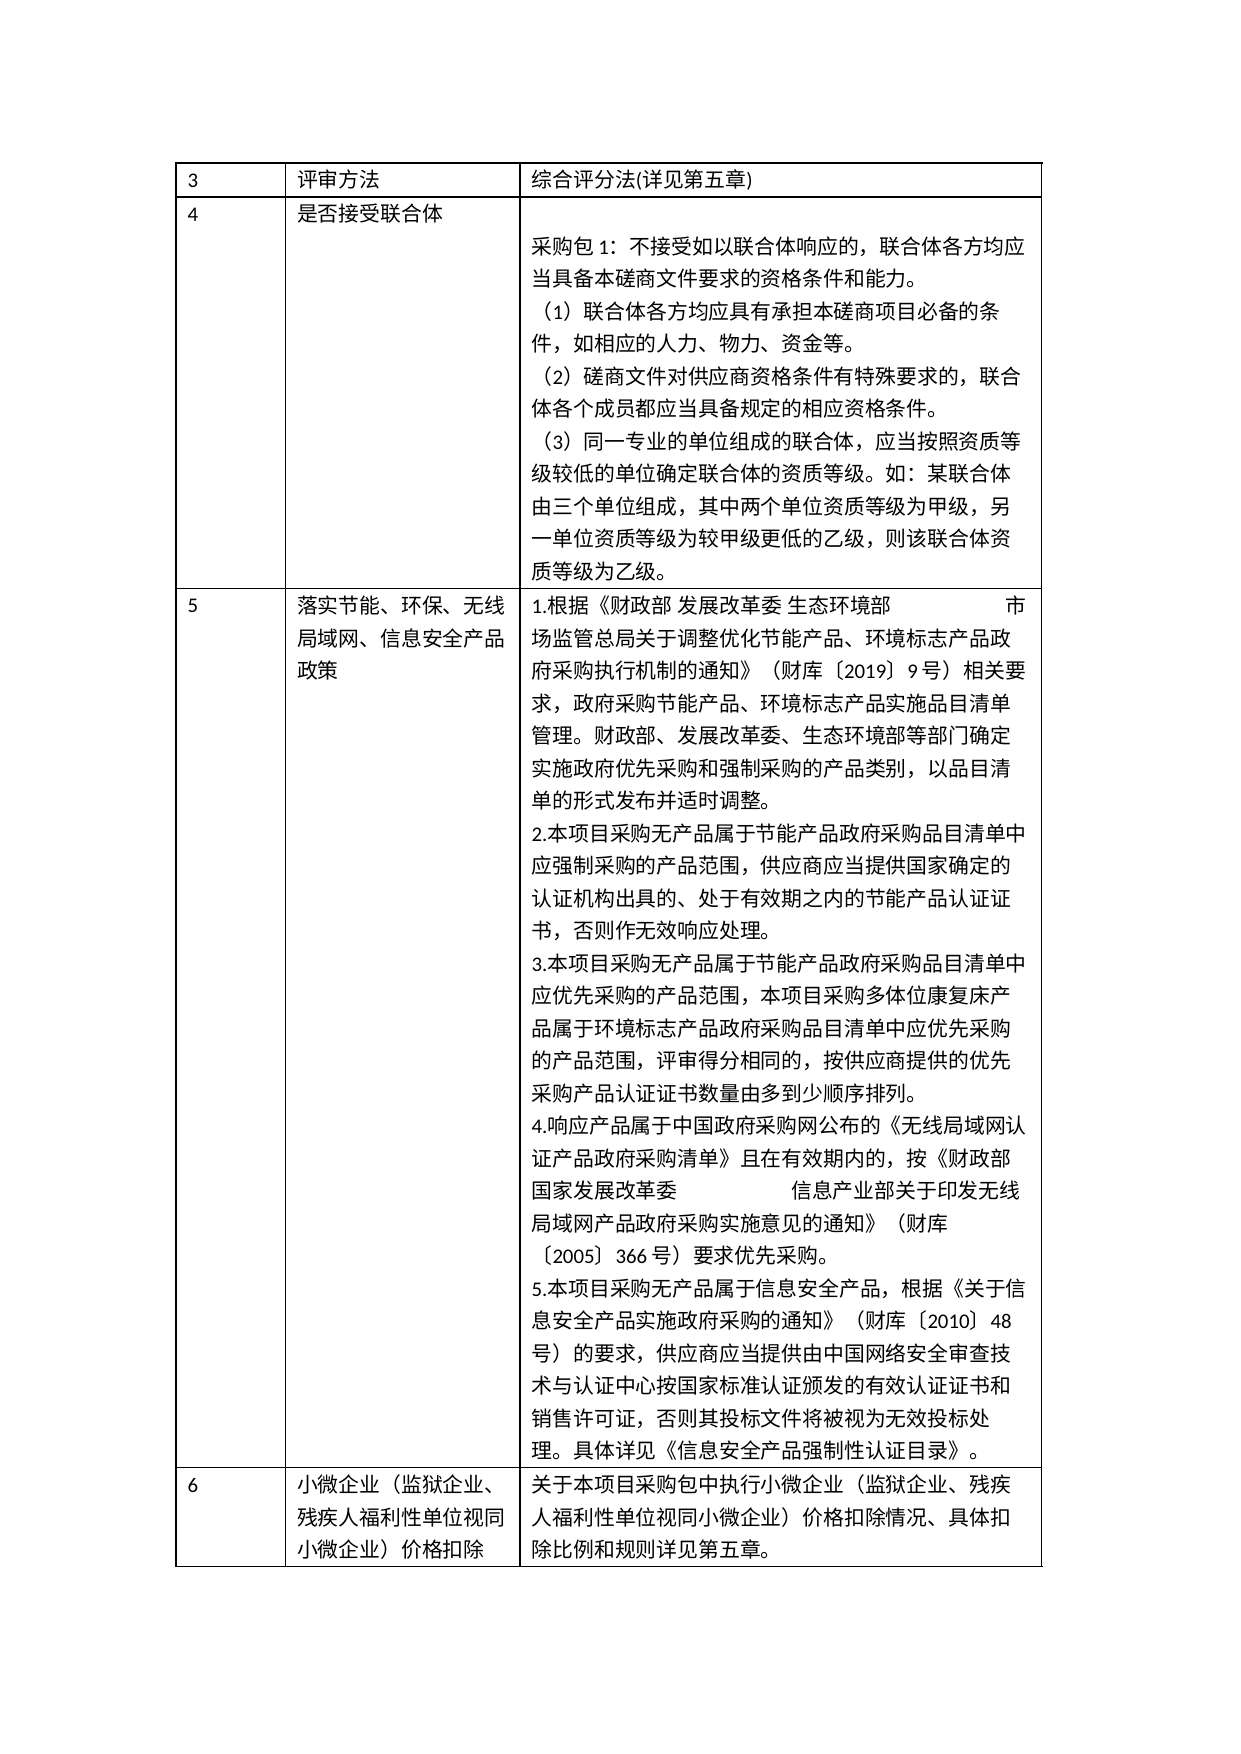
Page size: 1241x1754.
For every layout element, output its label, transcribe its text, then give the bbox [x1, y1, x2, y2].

table_cell 1.根据《财政部 发展改革委 生态环境部 市场监管总局关于调整优化节能产品、环境标志产品政府采购执行机制的通知》（财库〔2019〕9号）相关要求，政府采购节能产品、环境标志产品实施品目清单管理。财政部、发展改革委、生态环境部等部门确定实施政府优先采购和强制采购的产品类别，以品目清单的形式发布并适时调整。 2.本项目采购无产品属于节能产品政府采购品目清单中应强制采购的产品范围，供应商应当提供国家确定的认证机构出具的、处于有效期之内的节能产品认证证书，否则作无效响应处理。 3.本项目采购无产品属于节能产品政府采购品目清单中应优先采购的产品范围，本项目采购多体位康复床产品属于环境标志产品政府采购品目清单中应优先采购的产品范围，评审得分相同的，按供应商提供的优先采购产品认证证书数量由多到少顺序排列。 4.响应产品属于中国政府采购网公布的《无线局域网认证产品政府采购清单》且在有效期内的，按《财政部 国家发展改革委 信息产业部关于印发无线局域网产品政府采购实施意见的通知》（财库〔2005〕366号）要求优先采购。 5.本项目采购无产品属于信息安全产品，根据《关于信息安全产品实施政府采购的通知》（财库〔2010〕48号）的要求，供应商应当提供由中国网络安全审查技术与认证中心按国家标准认证颁发的有效认证证书和销售许可证，否则其投标文件将被视为无效投标处理。具体详见《信息安全产品强制性认证目录》。 [521, 589, 1041, 1467]
table_cell 5 [177, 589, 285, 1467]
table_cell 采购包1：不接受如以联合体响应的，联合体各方均应当具备本磋商文件要求的资格条件和能力。 （1）联合体各方均应具有承担本磋商项目必备的条件，如相应的人力、物力、资金等。 （2）磋商文件对供应商资格条件有特殊要求的，联合体各个成员都应当具备规定的相应资格条件。 （3）同一专业的单位组成的联合体，应当按照资质等级较低的单位确定联合体的资质等级。如：某联合体由三个单位组成，其中两个单位资质等级为甲级，另一单位资质等级为较甲级更低的乙级，则该联合体资质等级为乙级。 [521, 198, 1041, 588]
table_cell 4 [177, 198, 285, 588]
table_cell 是否接受联合体 [286, 198, 519, 588]
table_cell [286, 1468, 519, 1566]
table_cell 综合评分法(详见第五章) [521, 164, 1041, 196]
table_cell 评审方法 [286, 164, 519, 196]
table_cell 落实节能、环保、无线局域网、信息安全产品政策 [286, 589, 519, 1467]
table_cell 3 [177, 164, 285, 196]
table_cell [521, 1468, 1041, 1566]
table_cell 6 [177, 1468, 285, 1566]
